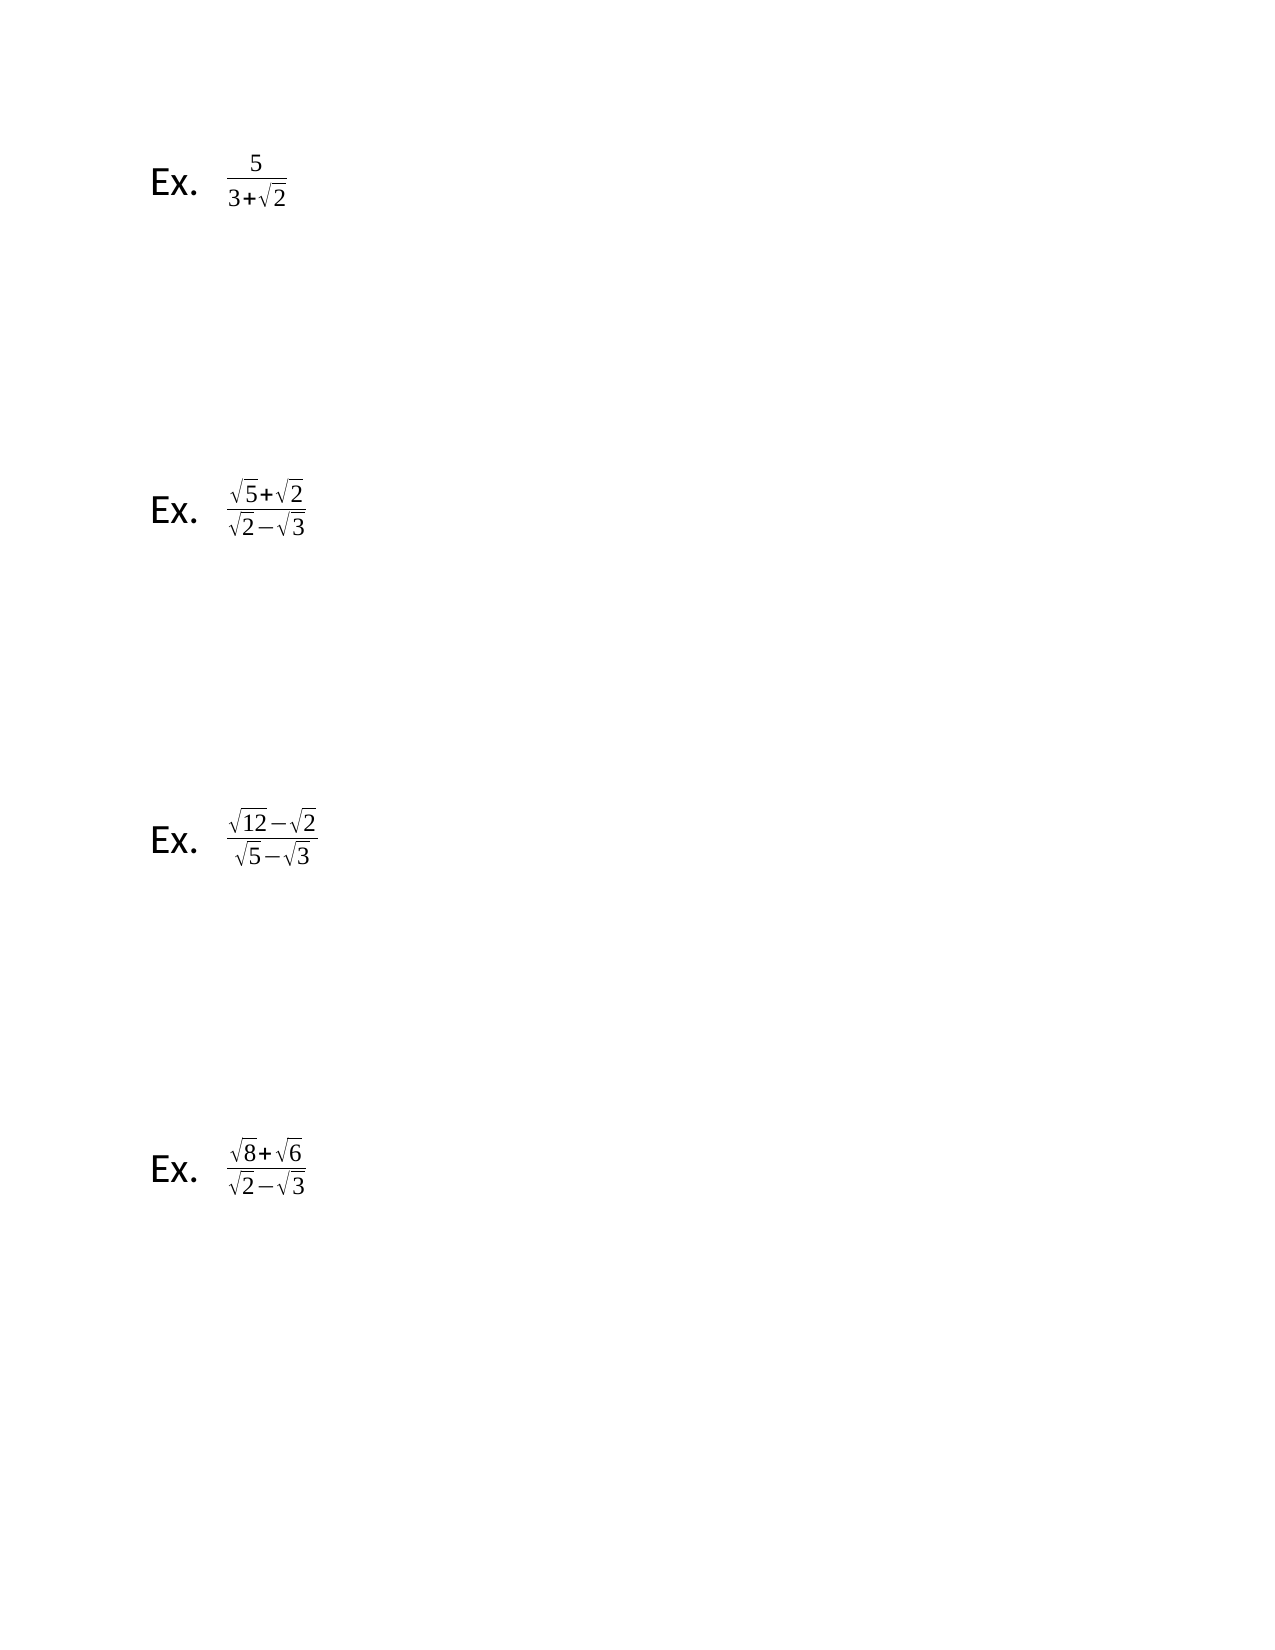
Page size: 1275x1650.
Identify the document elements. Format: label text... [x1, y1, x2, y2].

text Ex. [150, 1136, 1125, 1199]
text Ex. [150, 150, 1125, 211]
text Ex. [150, 477, 1125, 541]
text Ex. [150, 807, 1125, 870]
